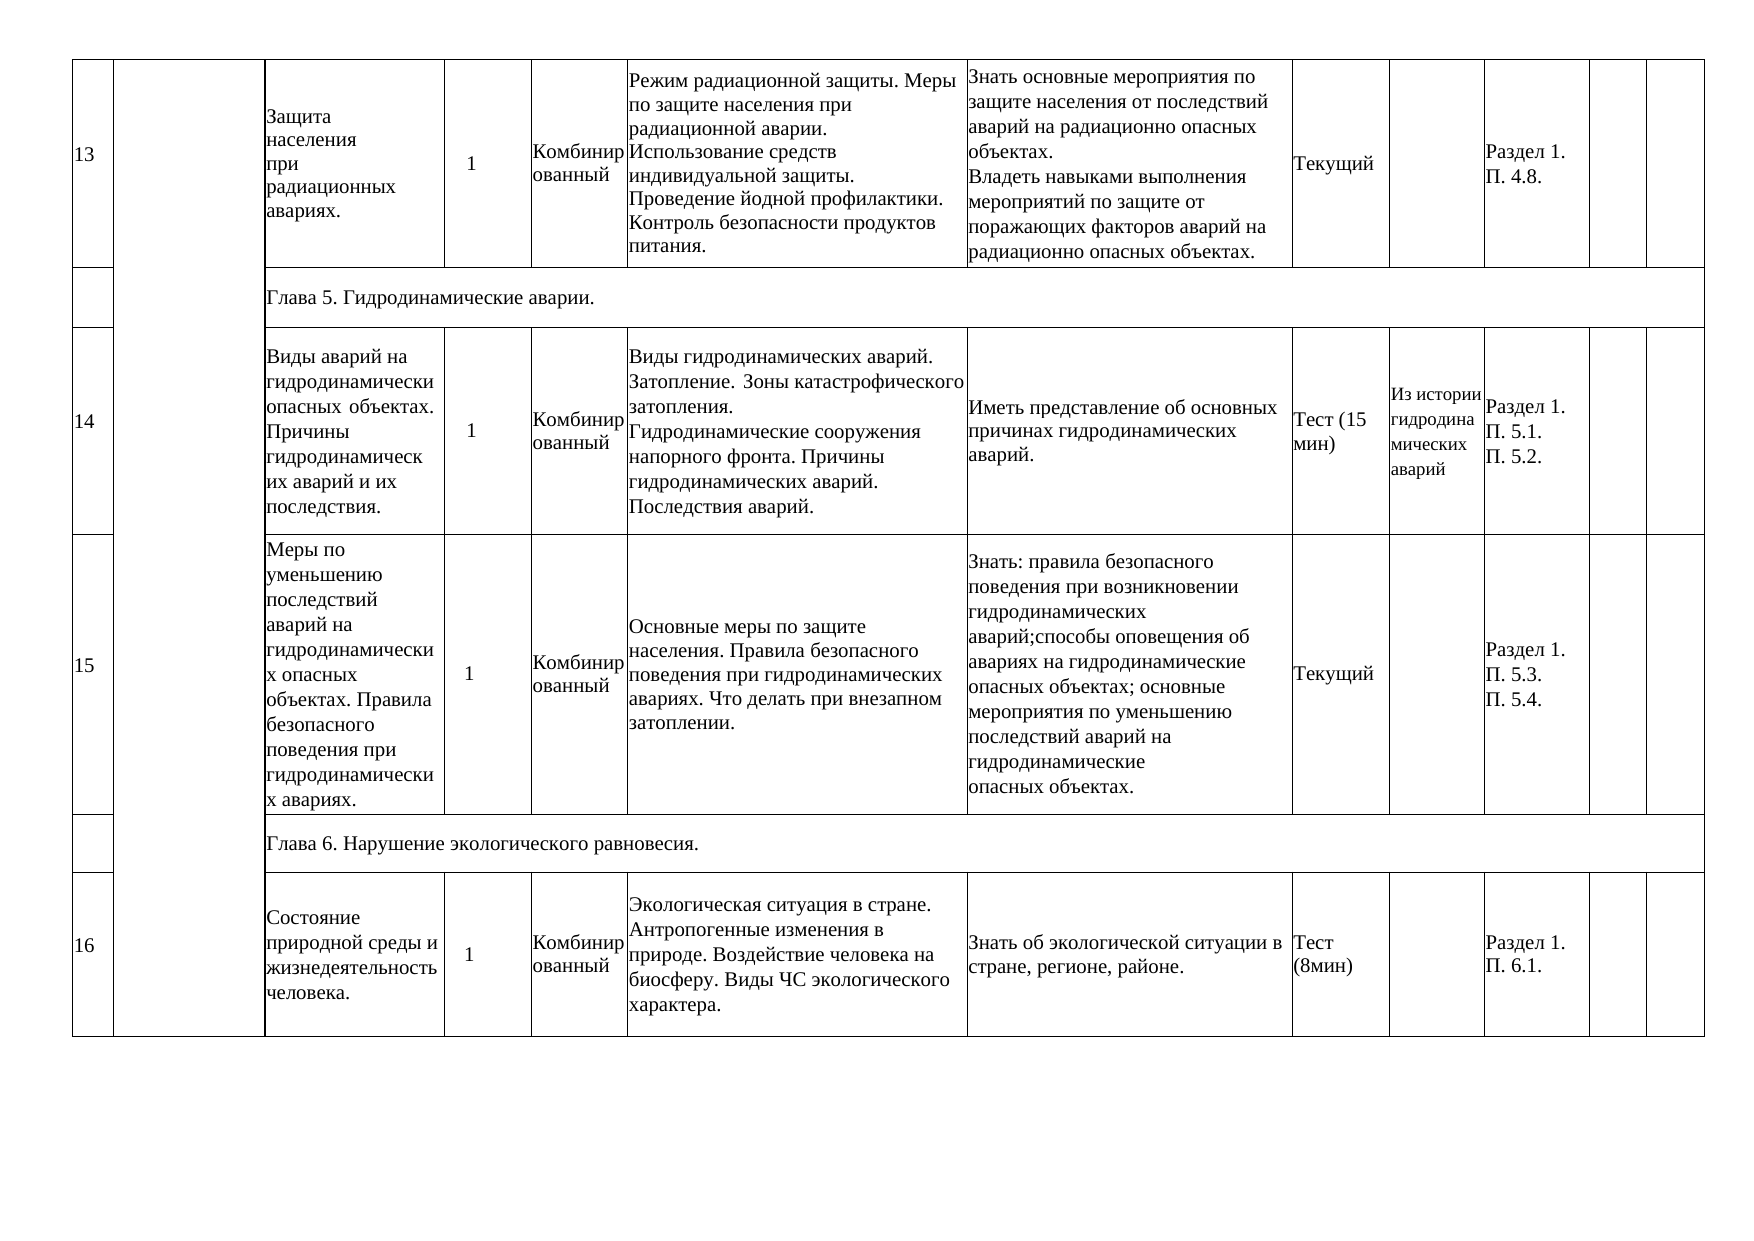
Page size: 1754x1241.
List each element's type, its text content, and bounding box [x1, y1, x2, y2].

table_cell [1647, 535, 1704, 813]
table_cell 14 [73, 328, 113, 533]
table_cell 13 [73, 60, 113, 267]
table_cell Текущий [1293, 535, 1389, 813]
table_cell [1647, 328, 1704, 533]
table_cell Глава 6. Нарушение экологического равновесия. [266, 815, 1704, 872]
table_cell 1 [445, 60, 531, 267]
table_cell Из истории гидродинамических аварий [1390, 328, 1484, 533]
table_cell Режим радиационной защиты. Меры по защите населения при радиационной аварии. Использование средств индивидуальной защиты. Проведение йодной профилактики. Контроль безопасности продуктов питания. [628, 60, 967, 267]
table_cell Знать об экологической ситуации в стране, регионе, районе. [968, 873, 1292, 1036]
table_cell Раздел 1. П. 5.1. П. 5.2. [1485, 328, 1589, 533]
table_cell Иметь представление об основных причинах гидродинамических аварий. [968, 328, 1292, 533]
table_cell [1647, 873, 1704, 1036]
table_cell Раздел 1. П. 6.1. [1485, 873, 1589, 1036]
table_cell [1390, 60, 1484, 267]
table_cell [1647, 60, 1704, 267]
table_cell [1390, 873, 1484, 1036]
table_cell Раздел 1. П. 4.8. [1485, 60, 1589, 267]
table_cell [73, 815, 113, 872]
table_cell Меры по уменьшению последствий аварий на гидродинамически х опасных объектах. Правила безопасного поведения при гидродинамически х авариях. [266, 535, 444, 813]
table_cell Виды аварий на гидродинамически опасных объектах. Причины гидродинамическ их аварий и их последствия. [266, 328, 444, 533]
table_cell Раздел 1. П. 5.3. П. 5.4. [1485, 535, 1589, 813]
table_cell 15 [73, 535, 113, 813]
table_cell Тест (8мин) [1293, 873, 1389, 1036]
table_cell 1 [445, 873, 531, 1036]
table_cell Знать: правила безопасного поведения при возникновении гидродинамических аварий;способы оповещения об авариях на гидродинамические опасных объектах; основные мероприятия по уменьшению последствий аварий на гидродинамические опасных объектах. [968, 535, 1292, 813]
table_cell Комбинированный [532, 535, 627, 813]
table_cell [114, 60, 264, 1036]
table_cell [1590, 535, 1646, 813]
table_cell Знать основные мероприятия по защите населения от последствий аварий на радиационно опасных объектах. Владеть навыками выполнения мероприятий по защите от поражающих факторов аварий на радиационно опасных объектах. [968, 60, 1292, 267]
table_cell Защита населения при радиационных авариях. [266, 60, 444, 267]
table_cell [1390, 535, 1484, 813]
table_cell 16 [73, 873, 113, 1036]
table_cell Виды гидродинамических аварий. Затопление. Зоны катастрофического затопления. Гидродинамические сооружения напорного фронта. Причины гидродинамических аварий. Последствия аварий. [628, 328, 967, 533]
table_cell [1590, 328, 1646, 533]
table_cell [1590, 873, 1646, 1036]
table_cell Экологическая ситуация в стране. Антропогенные изменения в природе. Воздействие человека на биосферу. Виды ЧС экологического характера. [628, 873, 967, 1036]
table_cell [73, 268, 113, 327]
table_cell 1 [445, 535, 531, 813]
table_cell Тест (15 мин) [1293, 328, 1389, 533]
table_cell Комбинированный [532, 60, 627, 267]
table_cell Глава 5. Гидродинамические аварии. [266, 268, 1704, 327]
table_cell Текущий [1293, 60, 1389, 267]
table_cell Основные меры по защите населения. Правила безопасного поведения при гидродинамических авариях. Что делать при внезапном затоплении. [628, 535, 967, 813]
table_cell Комбинированный [532, 873, 627, 1036]
table_cell [1590, 60, 1646, 267]
table_cell Комбинированный [532, 328, 627, 533]
table_cell Состояние природной среды и жизнедеятельность человека. [266, 873, 444, 1036]
table_cell 1 [445, 328, 531, 533]
